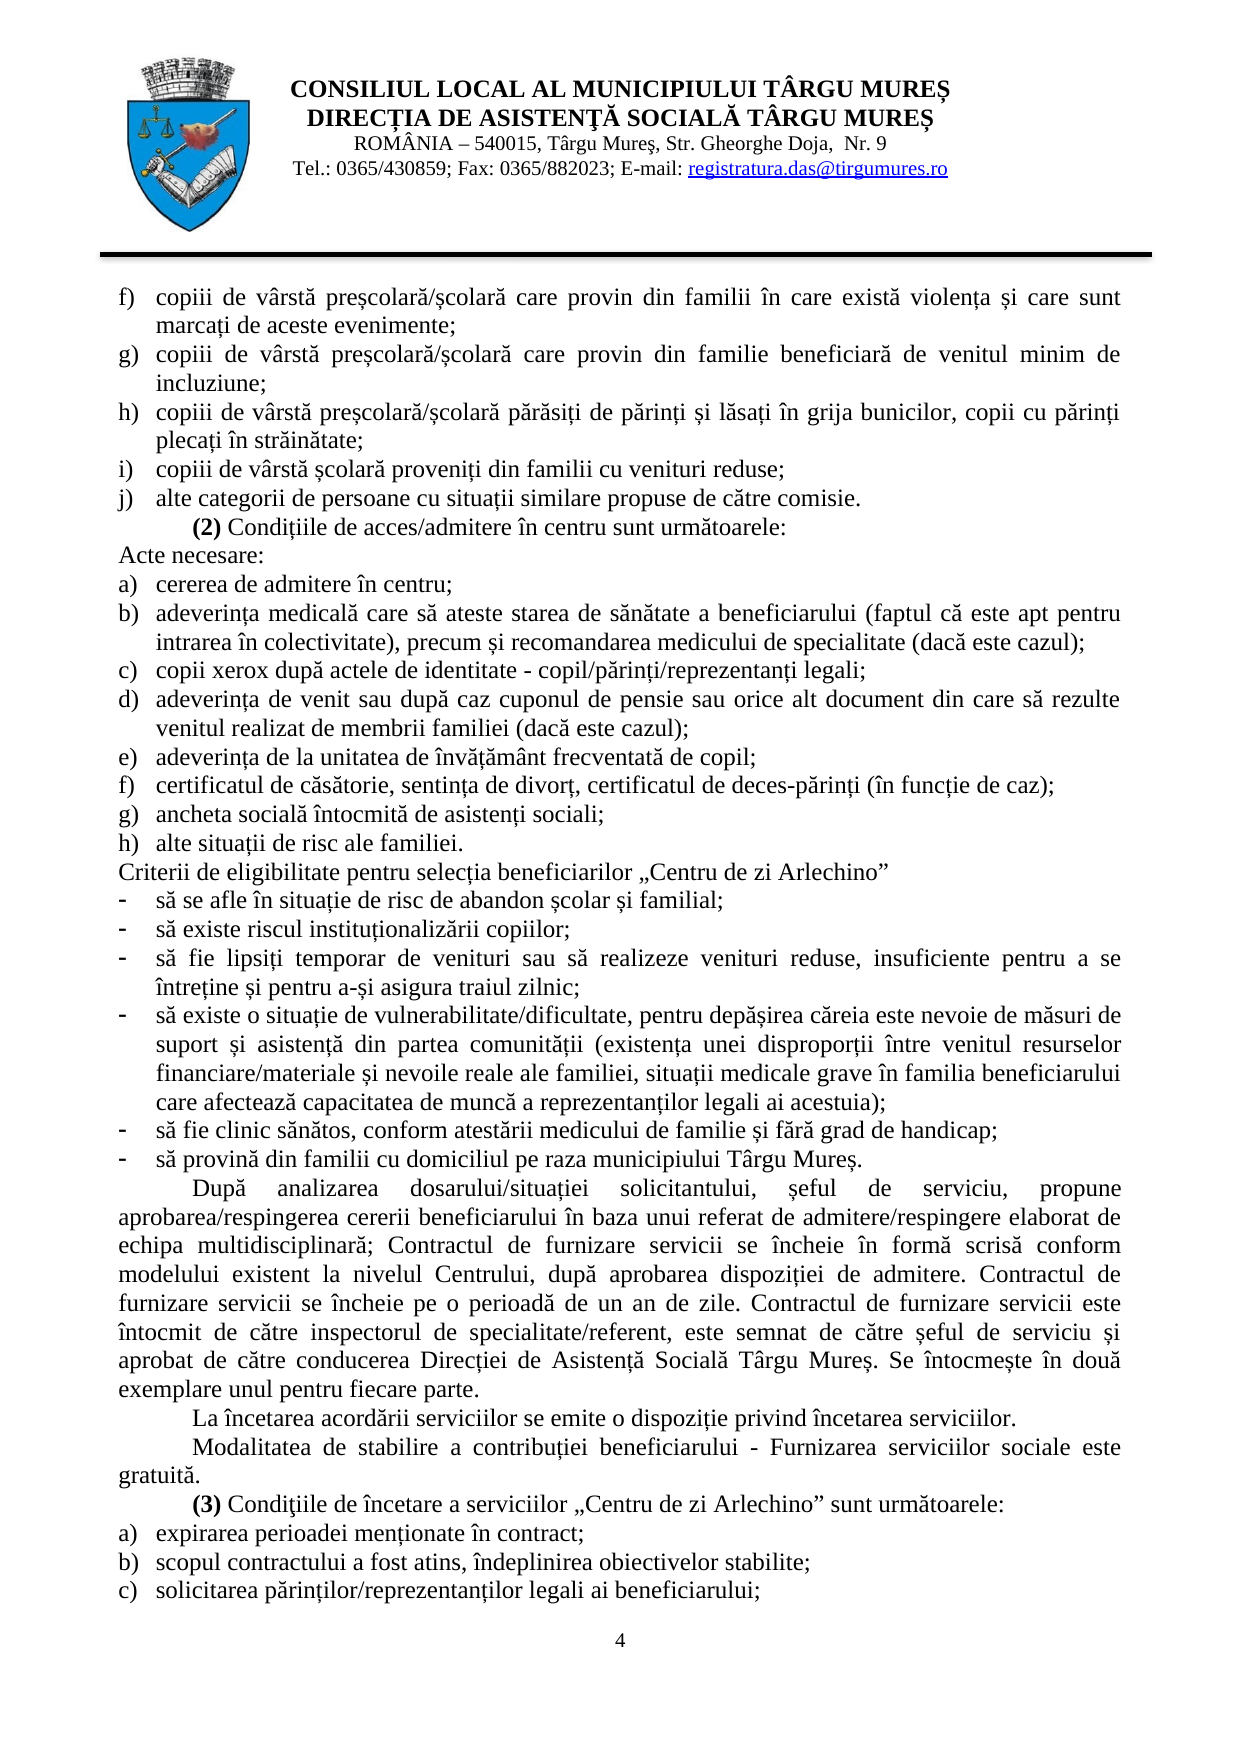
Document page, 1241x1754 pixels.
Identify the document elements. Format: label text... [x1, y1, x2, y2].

list copii xerox după actele de identitate - copil/părinți/reprezentanți legali; [118, 656, 1122, 684]
text (2) Condițiile de acces/admitere în centru sunt următoarele: [118, 512, 1122, 541]
list copiii de vârstă preșcolară/școlară care provin din familie beneficiară de venitul minim de incluziune; [118, 339, 1122, 397]
text După analizarea dosarului/situației solicitantului, șeful de serviciu, propune aprobarea/respingerea cererii beneficiarului în baza unui referat de admitere/respingere elaborat de echipa multidisciplinară; Contractul de furnizare servicii se încheie în formă scrisă conform modelului existent la nivelul Centrului, după aprobarea dispoziției de admitere. Contractul de furnizare servicii se încheie pe o perioadă de un an de zile. Contractul de furnizare servicii este întocmit de către inspectorul de specialitate/referent, este semnat de către șeful de serviciu și aprobat de către conducerea Direcției de Asistență Socială Târgu Mureș. Se întocmește în două exemplare unul pentru fiecare parte. [118, 1173, 1122, 1403]
list să existe o situație de vulnerabilitate/dificultate, pentru depășirea căreia este nevoie de măsuri de suport și asistență din partea comunității (existența unei disproporții între venitul resurselor financiare/materiale și nevoile reale ale familiei, situații medicale grave în familia beneficiarului care afectează capacitatea de muncă a reprezentanților legali ai acestuia); [118, 1001, 1122, 1116]
text La încetarea acordării serviciilor se emite o dispoziție privind încetarea serviciilor. [118, 1403, 1122, 1432]
picture [127, 42, 251, 232]
text Modalitatea de stabilire a contribuției beneficiarului - Furnizarea serviciilor sociale este gratuită. [118, 1432, 1122, 1489]
list să se afle în situație de risc de abandon școlar și familial; [118, 886, 1122, 914]
list alte categorii de persoane cu situații similare propuse de către comisie. [118, 483, 1122, 512]
list cererea de admitere în centru; [118, 569, 1122, 598]
text Acte necesare: [118, 541, 1122, 569]
text (3) Condiţiile de încetare a serviciilor „Centru de zi Arlechino” sunt următoarele: [118, 1489, 1122, 1518]
list să fie lipsiți temporar de venituri sau să realizeze venituri reduse, insuficiente pentru a se întreține și pentru a-și asigura traiul zilnic; [118, 943, 1122, 1001]
list adeverința de la unitatea de învățământ frecventată de copil; [118, 742, 1122, 771]
list solicitarea părinților/reprezentanților legali ai beneficiarului; [118, 1576, 1122, 1604]
list copiii de vârstă școlară proveniți din familii cu venituri reduse; [118, 454, 1122, 483]
list expirarea perioadei menționate în contract; [118, 1518, 1122, 1547]
list ancheta socială întocmită de asistenți sociali; [118, 799, 1122, 828]
list adeverința medicală care să ateste starea de sănătate a beneficiarului (faptul că este apt pentru intrarea în colectivitate), precum și recomandarea medicului de specialitate (dacă este cazul); [118, 598, 1122, 656]
list să existe riscul instituționalizării copiilor; [118, 914, 1122, 943]
list adeverința de venit sau după caz cuponul de pensie sau orice alt document din care să rezulte venitul realizat de membrii familiei (dacă este cazul); [118, 684, 1122, 742]
list să fie clinic sănătos, conform atestării medicului de familie și fără grad de handicap; [118, 1116, 1122, 1144]
list să provină din familii cu domiciliul pe raza municipiului Târgu Mureș. [118, 1144, 1122, 1173]
text Criterii de eligibilitate pentru selecția beneficiarilor „Centru de zi Arlechino” [118, 857, 1122, 886]
list copiii de vârstă preșcolară/școlară părăsiți de părinți și lăsați în grija bunicilor, copii cu părinți plecați în străinătate; [118, 397, 1122, 454]
list certificatul de căsătorie, sentința de divorț, certificatul de deces-părinți (în funcție de caz); [118, 771, 1122, 799]
list copiii de vârstă preșcolară/școlară care provin din familii în care există violența și care sunt marcați de aceste evenimente; [118, 282, 1122, 339]
list alte situații de risc ale familiei. [118, 828, 1122, 857]
list scopul contractului a fost atins, îndeplinirea obiectivelor stabilite; [118, 1547, 1122, 1576]
